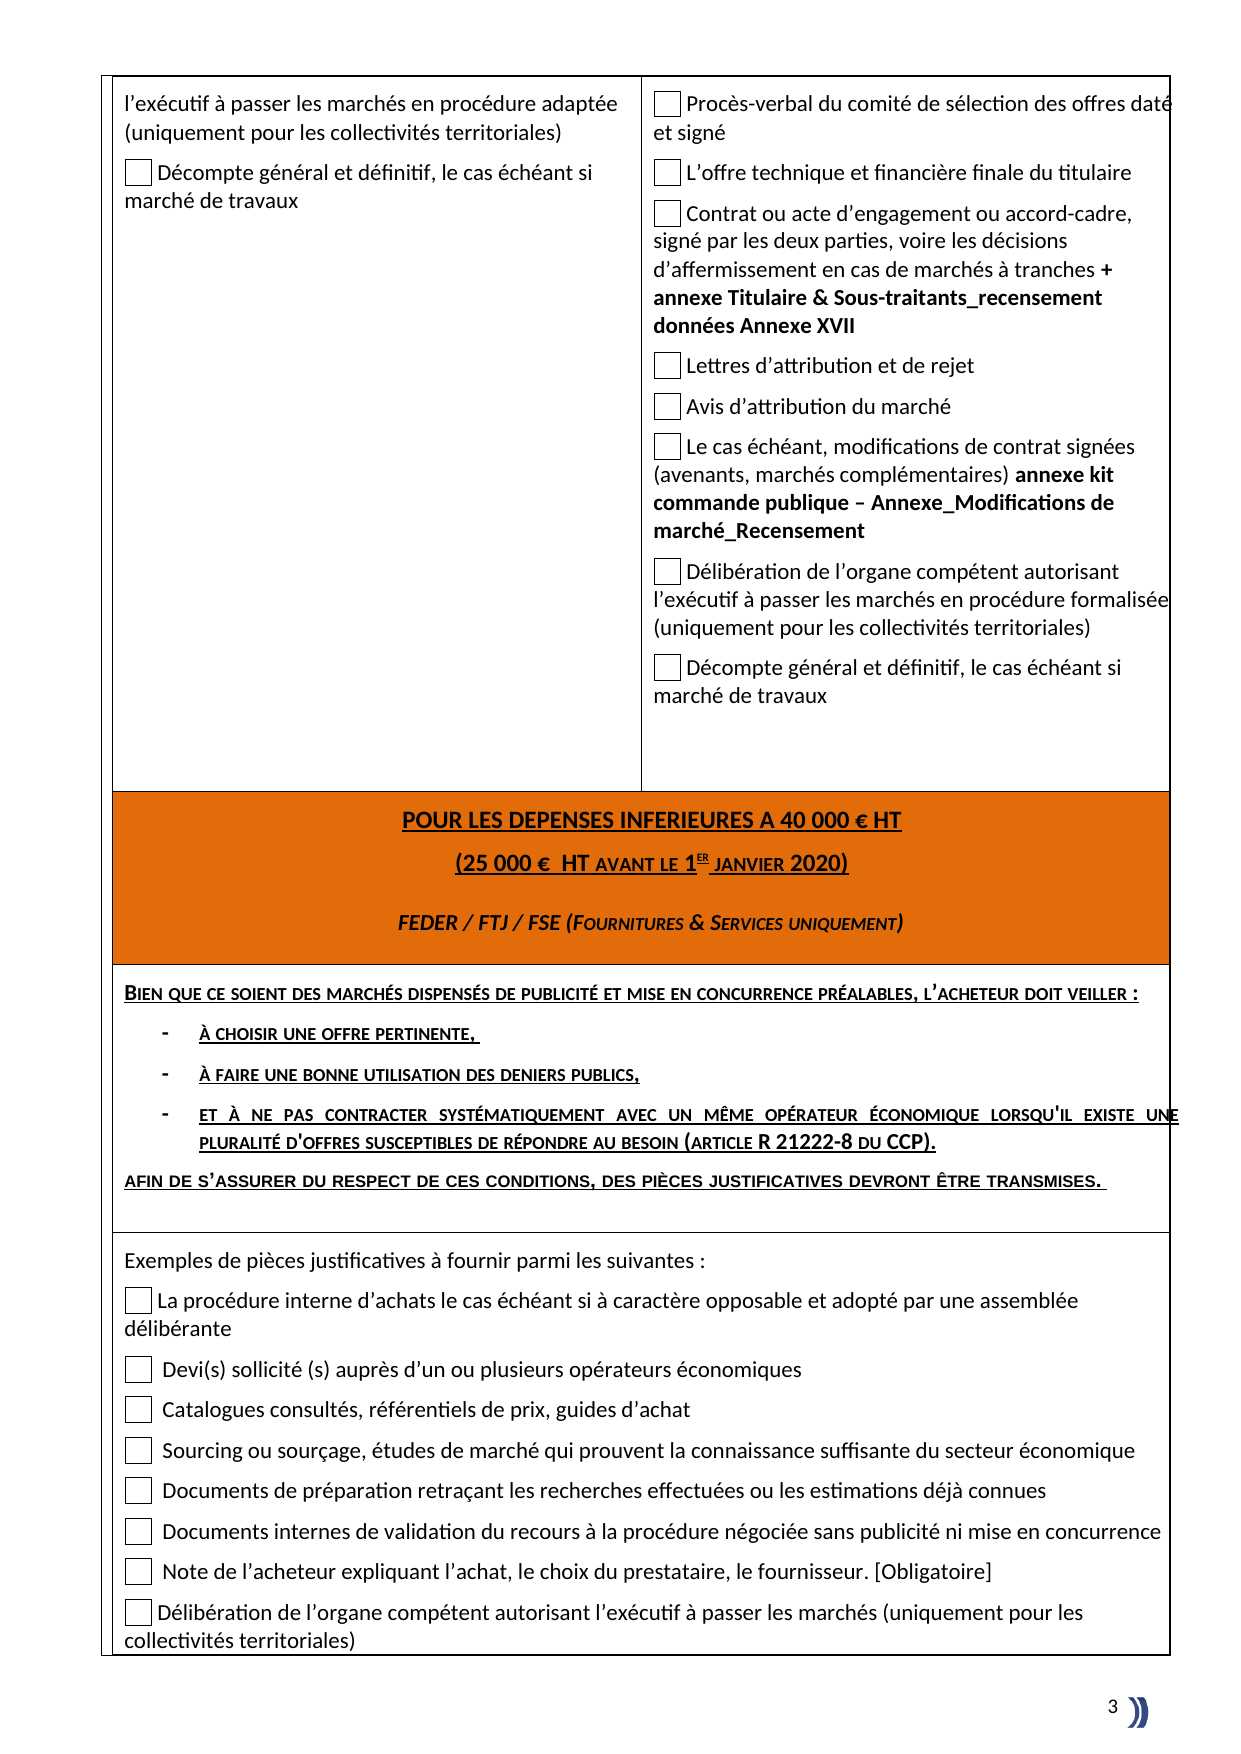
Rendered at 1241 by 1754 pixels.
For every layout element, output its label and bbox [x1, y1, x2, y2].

picture [1125, 1695, 1150, 1729]
table_cell [113, 77, 641, 791]
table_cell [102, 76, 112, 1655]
